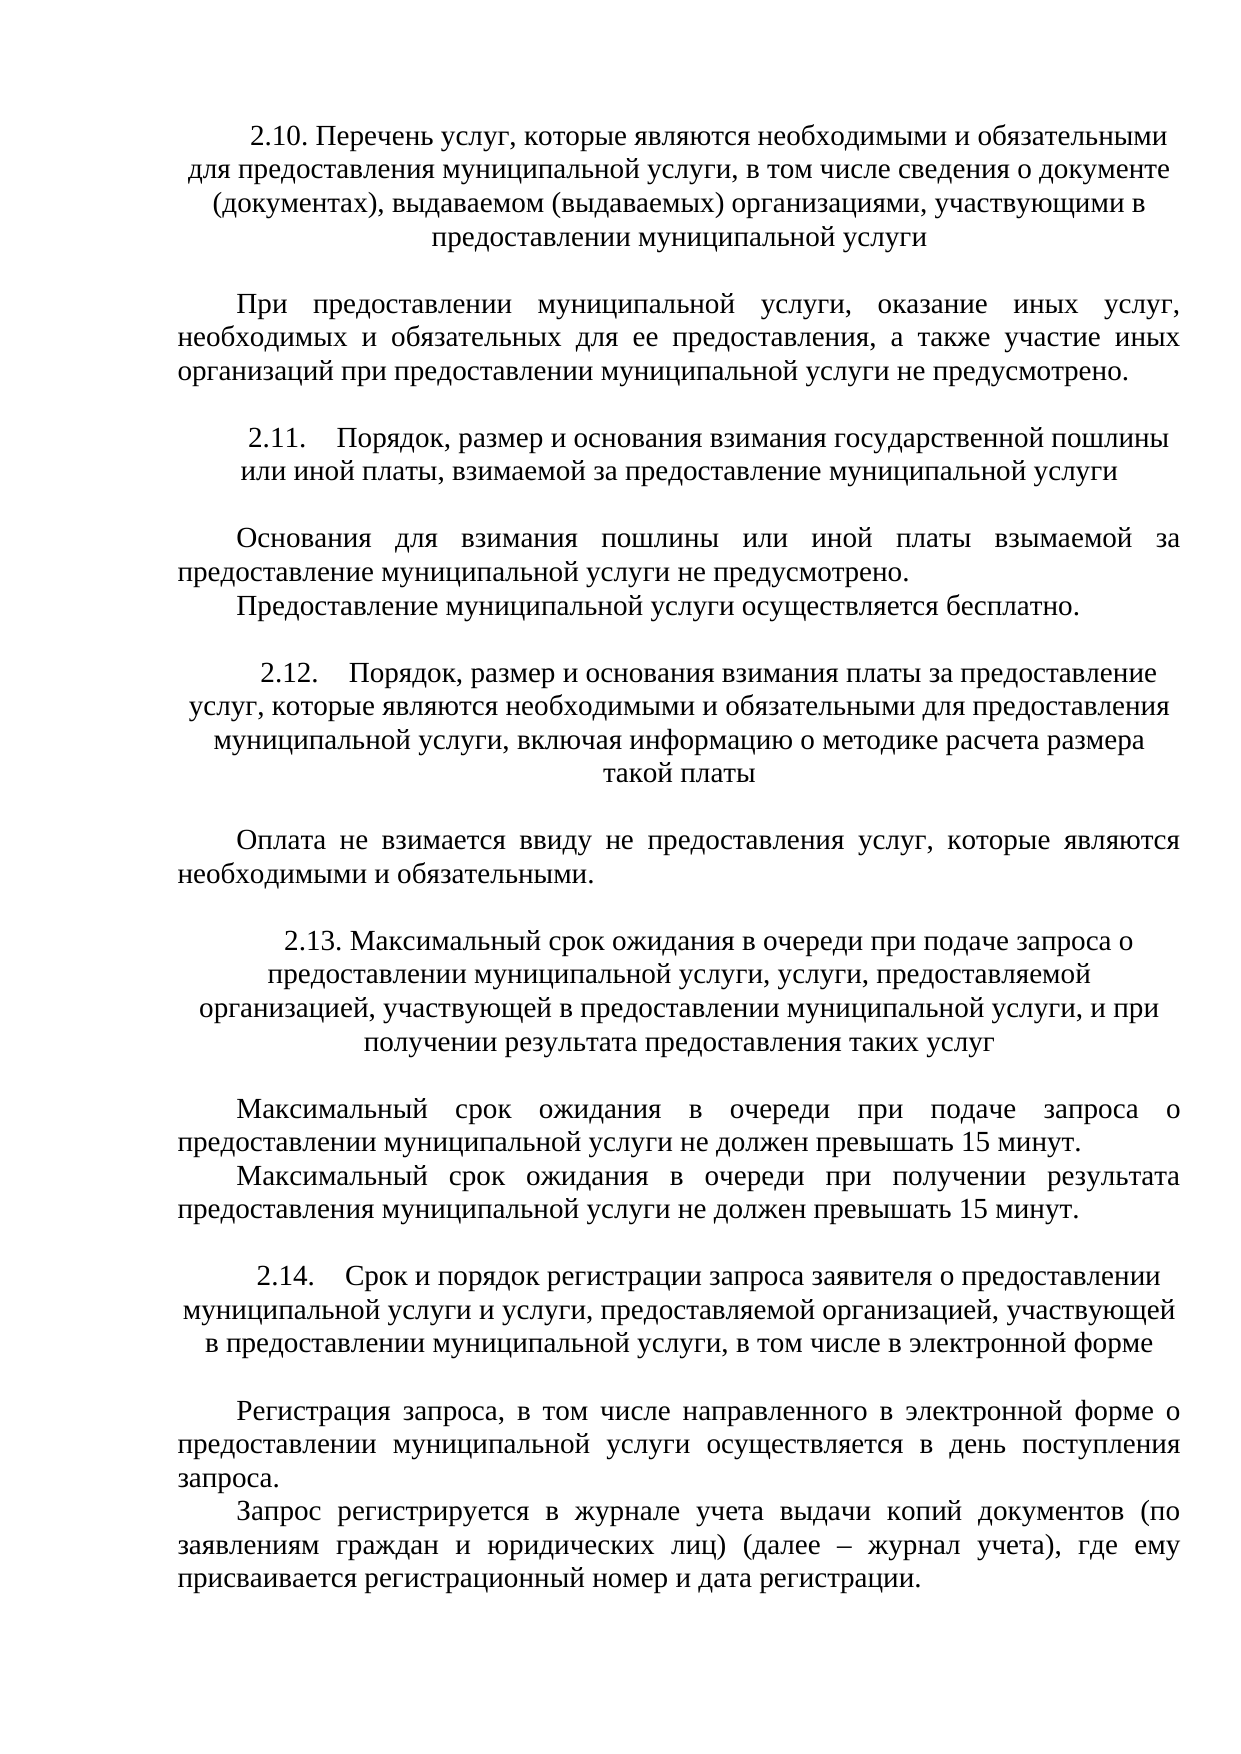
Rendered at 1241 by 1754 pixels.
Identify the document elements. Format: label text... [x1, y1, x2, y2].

list Срок и порядок регистрации запроса заявителя о предоставлении муниципальной услуги и услуги, предоставляемой организацией, участвующей в предоставлении муниципальной услуги, в том числе в электронной форме [177, 1258, 1181, 1359]
list Порядок, размер и основания взимания государственной пошлины или иной платы, взимаемой за предоставление муниципальной услуги [177, 420, 1181, 487]
text Максимальный срок ожидания в очереди при получении результата предоставления муниципальной услуги не должен превышать 15 минут. [177, 1158, 1181, 1225]
text Регистрация запроса, в том числе направленного в электронной форме о предоставлении муниципальной услуги осуществляется в день поступления запроса. [177, 1393, 1181, 1493]
list Порядок, размер и основания взимания платы за предоставление услуг, которые являются необходимыми и обязательными для предоставления муниципальной услуги, включая информацию о методике расчета размера такой платы [177, 655, 1181, 789]
text Предоставление муниципальной услуги осуществляется бесплатно. [177, 588, 1181, 621]
text Основания для взимания пошлины или иной платы взымаемой за предоставление муниципальной услуги не предусмотрено. [177, 521, 1181, 588]
text Максимальный срок ожидания в очереди при подаче запроса о предоставлении муниципальной услуги не должен превышать 15 минут. [177, 1091, 1181, 1158]
text Оплата не взимается ввиду не предоставления услуг, которые являются необходимыми и обязательными. [177, 822, 1181, 889]
text 2.10. Перечень услуг, которые являются необходимыми и обязательными для предоставления муниципальной услуги, в том числе сведения о документе (документах), выдаваемом (выдаваемых) организациями, участвующими в предоставлении муниципальной услуги [177, 118, 1181, 252]
text При предоставлении муниципальной услуги, оказание иных услуг, необходимых и обязательных для ее предоставления, а также участие иных организаций при предоставлении муниципальной услуги не предусмотрено. [177, 286, 1181, 386]
text 2.13. Максимальный срок ожидания в очереди при подаче запроса о предоставлении муниципальной услуги, услуги, предоставляемой организацией, участвующей в предоставлении муниципальной услуги, и при получении результата предоставления таких услуг [177, 923, 1181, 1057]
text Запрос регистрируется в журнале учета выдачи копий документов (по заявлениям граждан и юридических лиц) (далее – журнал учета), где ему присваивается регистрационный номер и дата регистрации. [177, 1493, 1181, 1594]
